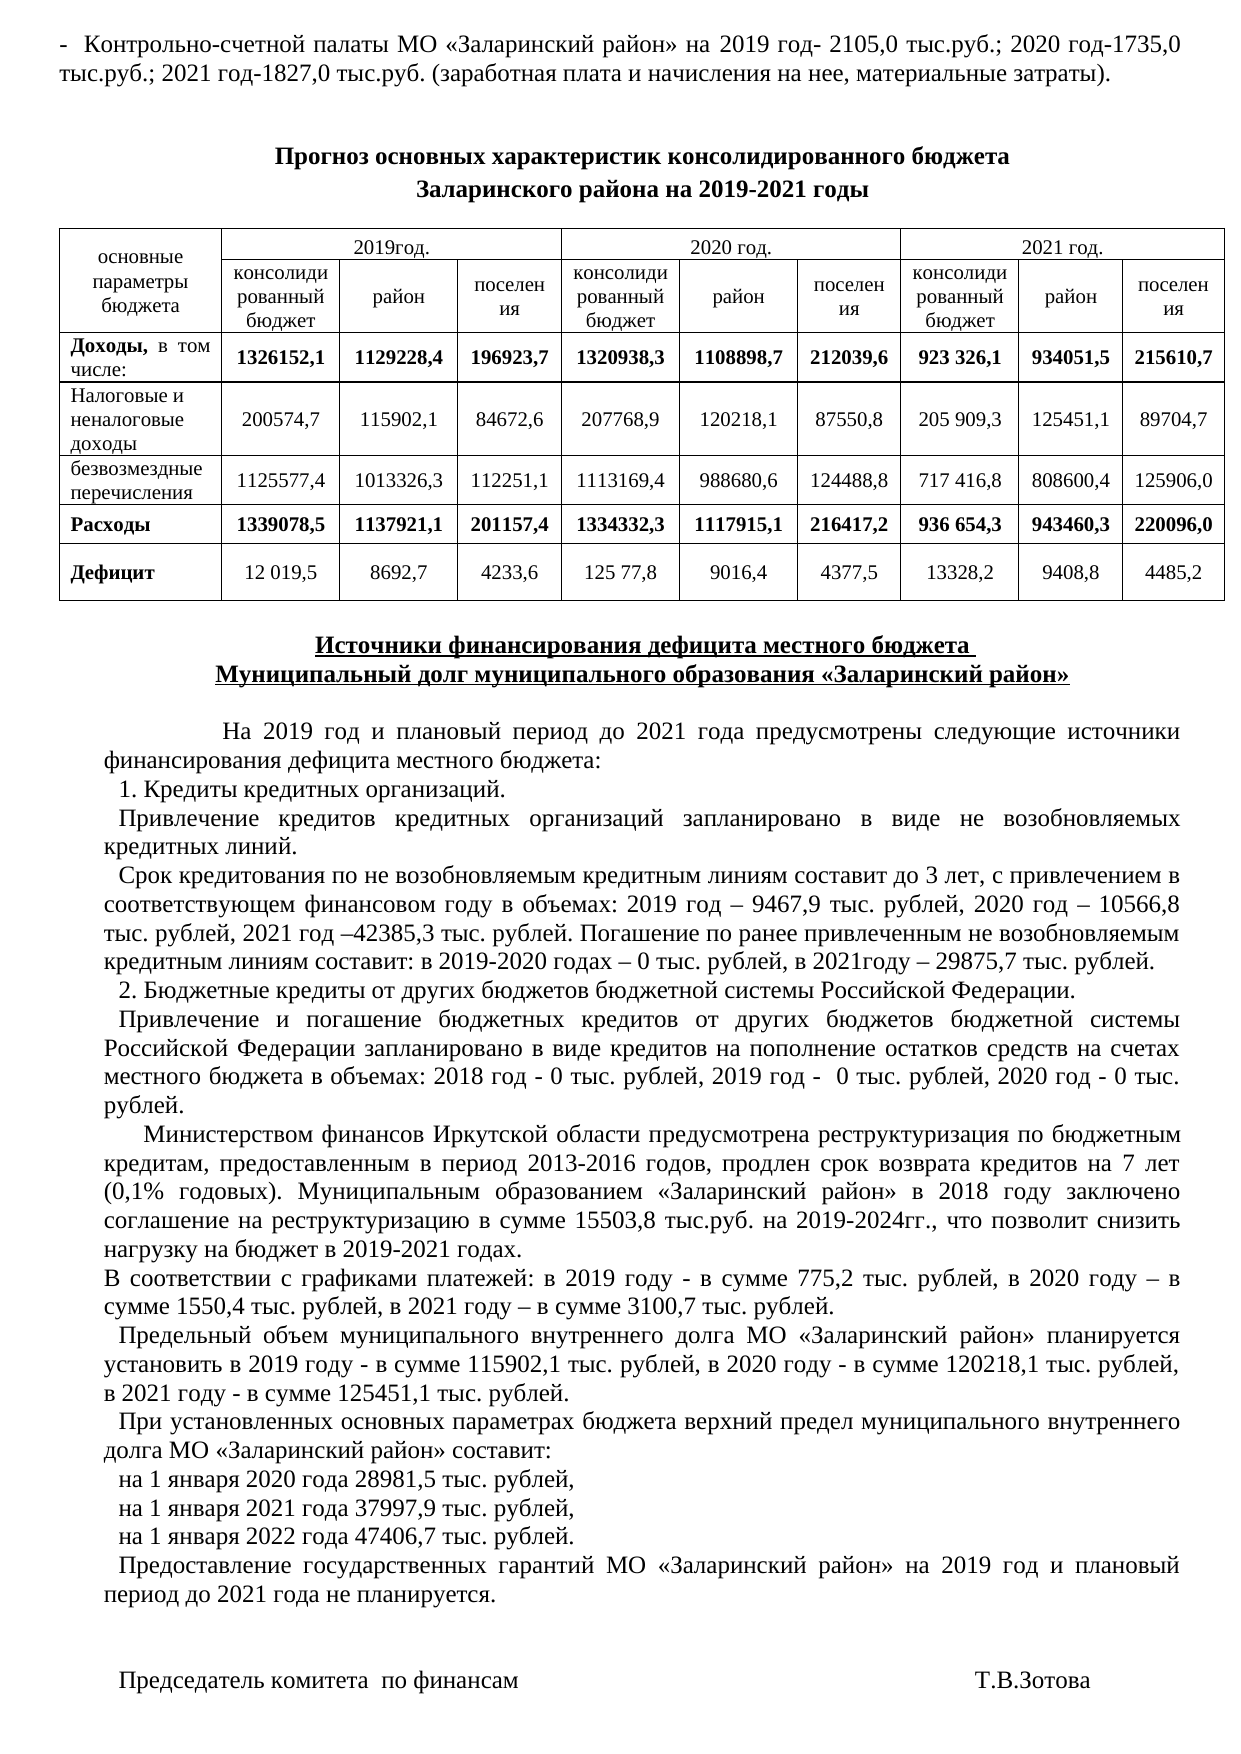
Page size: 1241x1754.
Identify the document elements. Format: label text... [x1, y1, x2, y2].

table_cell 4485,2 [1123, 544, 1224, 600]
table_cell 212039,6 [798, 333, 900, 381]
table_cell Дефицит [60, 544, 221, 600]
table_cell 9016,4 [680, 544, 797, 600]
table_cell 1129228,4 [340, 333, 457, 381]
table_cell 115902,1 [340, 383, 457, 455]
text Муниципальный долг муниципального образования «Заларинский район» [103, 659, 1181, 688]
table_cell консолидированный бюджет [901, 260, 1018, 332]
text Прогноз основных характеристик консолидированного бюджета Заларинского района на 2019-2021 годы [103, 141, 1181, 203]
text Привлечение и погашение бюджетных кредитов от других бюджетов бюджетной системы Российской Федерации запланировано в виде кредитов на пополнение остатков средств на счетах местного бюджета в объемах: 2018 год - 0 тыс. рублей, 2019 год - 0 тыс. рублей, 2020 год - 0 тыс. рублей. [103, 1004, 1181, 1119]
text - Контрольно-счетной палаты МО «Заларинский район» на 2019 год- 2105,0 тыс.руб.; 2020 год-1735,0 тыс.руб.; 2021 год-1827,0 тыс.руб. (заработная плата и начисления на нее, материальные затраты). [59, 29, 1181, 87]
table_cell консолидированный бюджет [222, 260, 339, 332]
table_cell 1108898,7 [680, 333, 797, 381]
table_cell 196923,7 [458, 333, 561, 381]
text на 1 января 2020 года 28981,5 тыс. рублей, [103, 1464, 1181, 1493]
text Привлечение кредитов кредитных организаций запланировано в виде не возобновляемых кредитных линий. [103, 803, 1181, 860]
text Источники финансирования дефицита местного бюджета [103, 630, 1181, 659]
table_cell 1339078,5 [222, 505, 339, 543]
table_cell 13328,2 [901, 544, 1018, 600]
table_header 2019год. [222, 229, 561, 259]
table_cell 936 654,3 [901, 505, 1018, 543]
text Министерством финансов Иркутской области предусмотрена реструктуризация по бюджетным кредитам, предоставленным в период 2013-2016 годов, продлен срок возврата кредитов на 7 лет (0,1% годовых). Муниципальным образованием «Заларинский район» в 2018 году заключено соглашение на реструктуризацию в сумме 15503,8 тыс.руб. на 2019-2024гг., что позволит снизить нагрузку на бюджет в 2019-2021 годах. [103, 1119, 1181, 1263]
table_cell 125 77,8 [562, 544, 679, 600]
text На 2019 год и плановый период до 2021 года предусмотрены следующие источники финансирования дефицита местного бюджета: [103, 716, 1181, 774]
table_cell 124488,8 [798, 456, 900, 504]
table_cell 84672,6 [458, 383, 561, 455]
table_cell 201157,4 [458, 505, 561, 543]
table_cell 1320938,3 [562, 333, 679, 381]
table_cell поселения [458, 260, 561, 332]
table_cell 87550,8 [798, 383, 900, 455]
text Предельный объем муниципального внутреннего долга МО «Заларинский район» планируется установить в 2019 году - в сумме 115902,1 тыс. рублей, в 2020 году - в сумме 120218,1 тыс. рублей, в 2021 году - в сумме 125451,1 тыс. рублей. [103, 1320, 1181, 1406]
table_cell 943460,3 [1019, 505, 1122, 543]
table_cell 207768,9 [562, 383, 679, 455]
table_cell 1137921,1 [340, 505, 457, 543]
table_cell поселения [798, 260, 900, 332]
table_cell 1125577,4 [222, 456, 339, 504]
table_cell 205 909,3 [901, 383, 1018, 455]
table_cell 125451,1 [1019, 383, 1122, 455]
table_cell 4233,6 [458, 544, 561, 600]
text При установленных основных параметрах бюджета верхний предел муниципального внутреннего долга МО «Заларинский район» составит: [103, 1406, 1181, 1464]
text Предоставление государственных гарантий МО «Заларинский район» на 2019 год и плановый период до 2021 года не планируется. [103, 1550, 1181, 1608]
table_header 2020 год. [562, 229, 900, 259]
table_cell Расходы [60, 505, 221, 543]
table_cell 125906,0 [1123, 456, 1224, 504]
table_cell 9408,8 [1019, 544, 1122, 600]
table_cell район [680, 260, 797, 332]
table_cell 1117915,1 [680, 505, 797, 543]
table_cell 1013326,3 [340, 456, 457, 504]
table_cell 12 019,5 [222, 544, 339, 600]
table_cell район [1019, 260, 1122, 332]
table_cell 1334332,3 [562, 505, 679, 543]
table_cell Доходы, в том числе: [60, 333, 221, 381]
text на 1 января 2021 года 37997,9 тыс. рублей, [103, 1493, 1181, 1521]
table_cell 112251,1 [458, 456, 561, 504]
table_cell консолидированный бюджет [562, 260, 679, 332]
table_cell 200574,7 [222, 383, 339, 455]
table_cell 4377,5 [798, 544, 900, 600]
table_cell 808600,4 [1019, 456, 1122, 504]
text Срок кредитования по не возобновляемым кредитным линиям составит до 3 лет, с привлечением в соответствующем финансовом году в объемах: 2019 год – 9467,9 тыс. рублей, 2020 год – 10566,8 тыс. рублей, 2021 год –42385,3 тыс. рублей. Погашение по ранее привлеченным не возобновляемым кредитным линиям составит: в 2019-2020 годах – 0 тыс. рублей, в 2021году – 29875,7 тыс. рублей. [103, 860, 1181, 975]
subtitle Председатель комитета по финансам Т.В.Зотова [103, 1665, 1181, 1694]
table_cell 8692,7 [340, 544, 457, 600]
table_cell 216417,2 [798, 505, 900, 543]
table_cell 717 416,8 [901, 456, 1018, 504]
text 2. Бюджетные кредиты от других бюджетов бюджетной системы Российской Федерации. [103, 975, 1181, 1004]
table_cell Налоговые и неналоговые доходы [60, 383, 221, 455]
table_cell 1113169,4 [562, 456, 679, 504]
table_cell 1326152,1 [222, 333, 339, 381]
table_cell безвозмездные перечисления [60, 456, 221, 504]
table_cell поселения [1123, 260, 1224, 332]
text 1. Кредиты кредитных организаций. [103, 774, 1181, 803]
table_cell 215610,7 [1123, 333, 1224, 381]
table_cell 988680,6 [680, 456, 797, 504]
table_cell 89704,7 [1123, 383, 1224, 455]
table_header 2021 год. [901, 229, 1224, 259]
text В соответствии с графиками платежей: в 2019 году - в сумме 775,2 тыс. рублей, в 2020 году – в сумме 1550,4 тыс. рублей, в 2021 году – в сумме 3100,7 тыс. рублей. [103, 1263, 1181, 1320]
table_cell 934051,5 [1019, 333, 1122, 381]
table_cell 120218,1 [680, 383, 797, 455]
table_cell район [340, 260, 457, 332]
table_cell 923 326,1 [901, 333, 1018, 381]
table_cell 220096,0 [1123, 505, 1224, 543]
text на 1 января 2022 года 47406,7 тыс. рублей. [103, 1521, 1181, 1550]
table_header основные параметры бюджета [60, 229, 221, 332]
